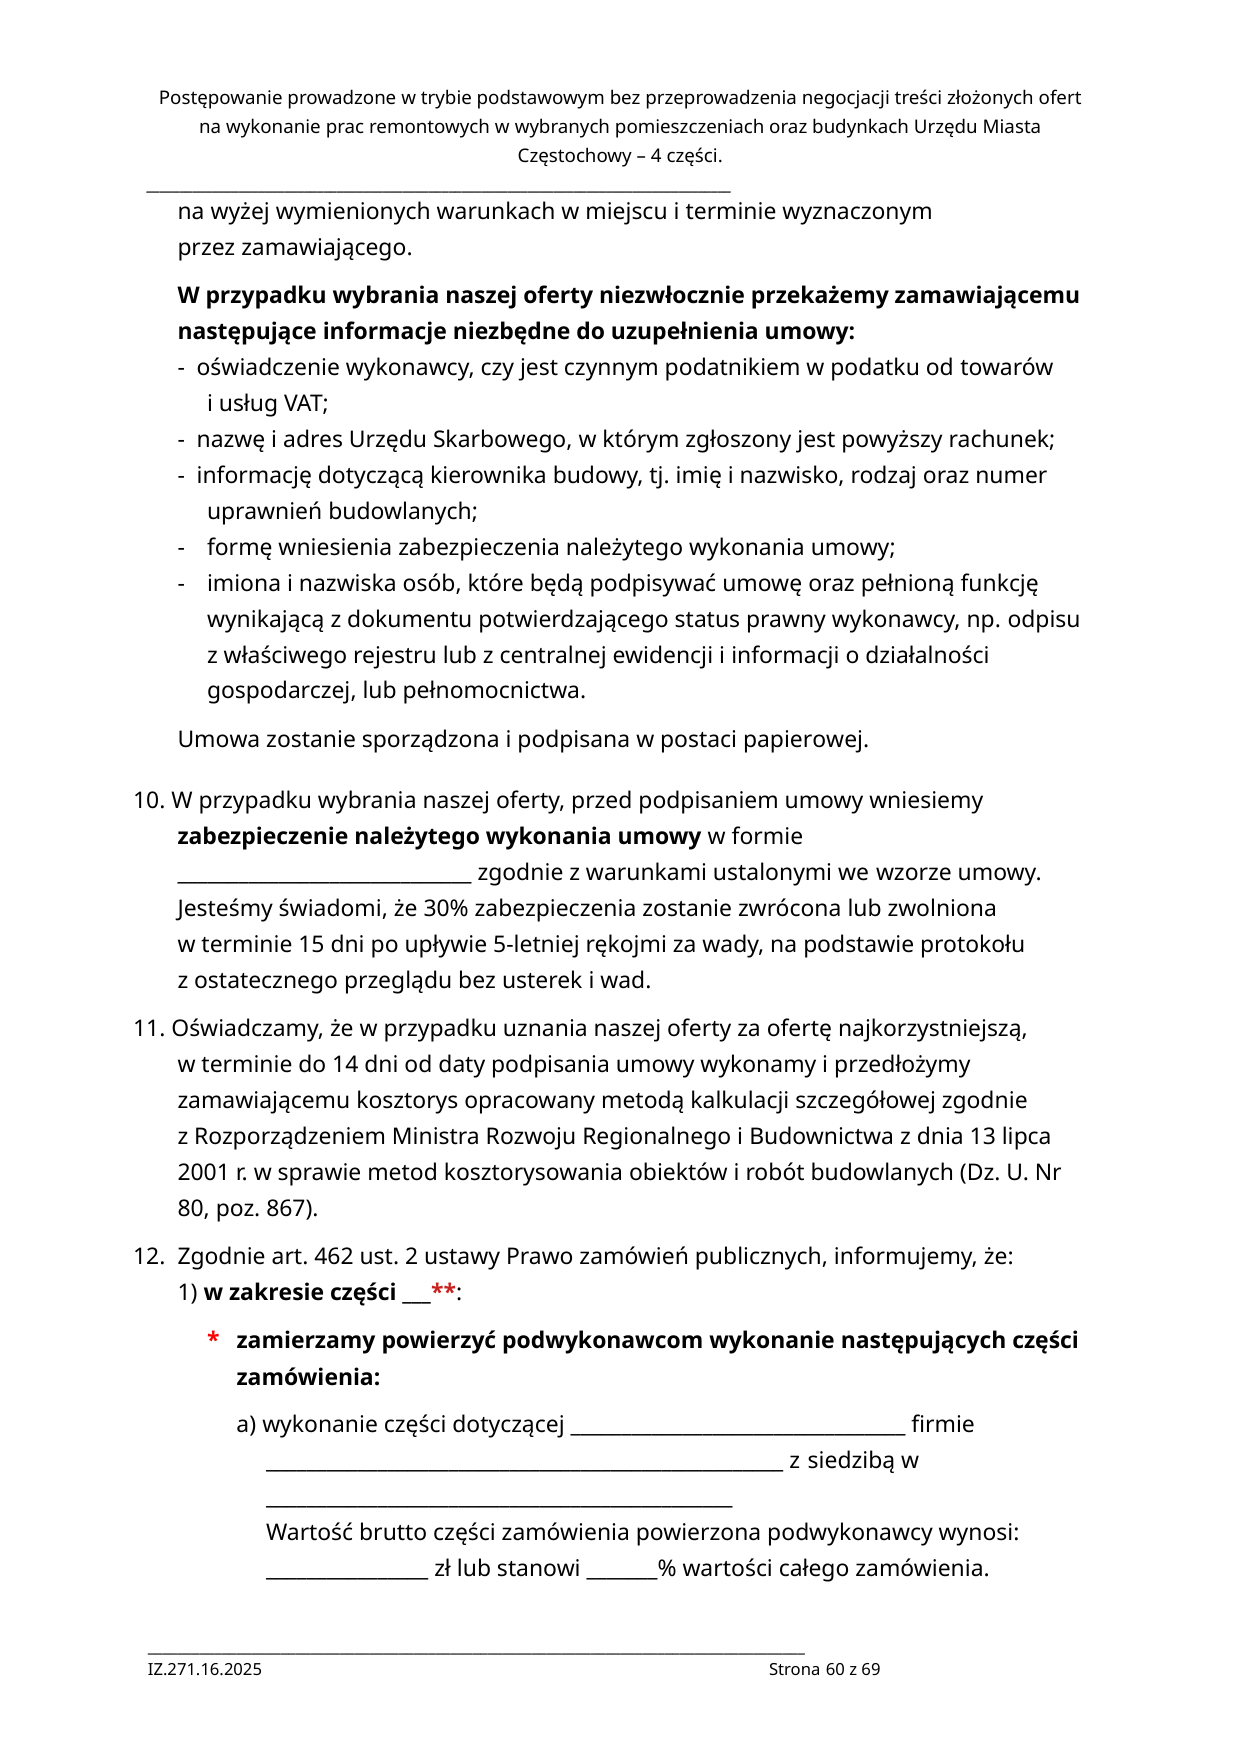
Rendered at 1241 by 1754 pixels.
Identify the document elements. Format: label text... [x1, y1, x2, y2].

text Jesteśmy świadomi, że 30% zabezpieczenia zostanie zwrócona lub zwolniona w terminie 15 dni po upływie 5-letniej rękojmi za wady, na podstawie protokołu z ostatecznego przeglądu bez usterek i wad. [177, 892, 1092, 995]
text 12. Zgodnie art. 462 ust. 2 ustawy Prawo zamówień publicznych, informujemy, że: [133, 1240, 1092, 1271]
text - nazwę i adres Urzędu Skarbowego, w którym zgłoszony jest powyższy rachunek; [177, 423, 1092, 454]
text 10. W przypadku wybrania naszej oferty, przed podpisaniem umowy wniesiemy zabezpieczenie należytego wykonania umowy w formie _____________________________ zgodnie z warunkami ustalonymi we wzorze umowy. [133, 784, 1092, 887]
text 11. Oświadczamy, że w przypadku uznania naszej oferty za ofertę najkorzystniejszą, w terminie do 14 dni od daty podpisania umowy wykonamy i przedłożymy zamawiającemu kosztorys opracowany metodą kalkulacji szczegółowej zgodnie z Rozporządzeniem Ministra Rozwoju Regionalnego i Budownictwa z dnia 13 lipca 2001 r. w sprawie metod kosztorysowania obiektów i robót budowlanych (Dz. U. Nr 80, poz. 867). [133, 1012, 1092, 1223]
text - imiona i nazwiska osób, które będą podpisywać umowę oraz pełnioną funkcję wynikającą z dokumentu potwierdzającego status prawny wykonawcy, np. odpisu z właściwego rejestru lub z centralnej ewidencji i informacji o działalności gospodarczej, lub pełnomocnictwa. [177, 567, 1092, 706]
text W przypadku wybrania naszej oferty niezwłocznie przekażemy zamawiającemu następujące informacje niezbędne do uzupełnienia umowy: [177, 279, 1092, 346]
text Umowa zostanie sporządzona i podpisana w postaci papierowej. [177, 723, 1092, 754]
text * zamierzamy powierzyć podwykonawcom wykonanie następujących części zamówienia: [207, 1324, 1092, 1392]
text - oświadczenie wykonawcy, czy jest czynnym podatnikiem w podatku od towarów i usług VAT; [177, 351, 1092, 418]
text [148, 195, 1092, 262]
text Wartość brutto części zamówienia powierzona podwykonawcy wynosi: ________________ zł lub stanowi _______% wartości całego zamówienia. [266, 1516, 1092, 1583]
text a) wykonanie części dotyczącej _________________________________ firmie ___________________________________________________ z siedzibą w ______________________________________________ [236, 1408, 1092, 1511]
text - informację dotyczącą kierownika budowy, tj. imię i nazwisko, rodzaj oraz numer uprawnień budowlanych; [177, 459, 1092, 526]
text 1) w zakresie części ___**: [177, 1276, 1092, 1307]
text - formę wniesienia zabezpieczenia należytego wykonania umowy; [177, 531, 1092, 562]
